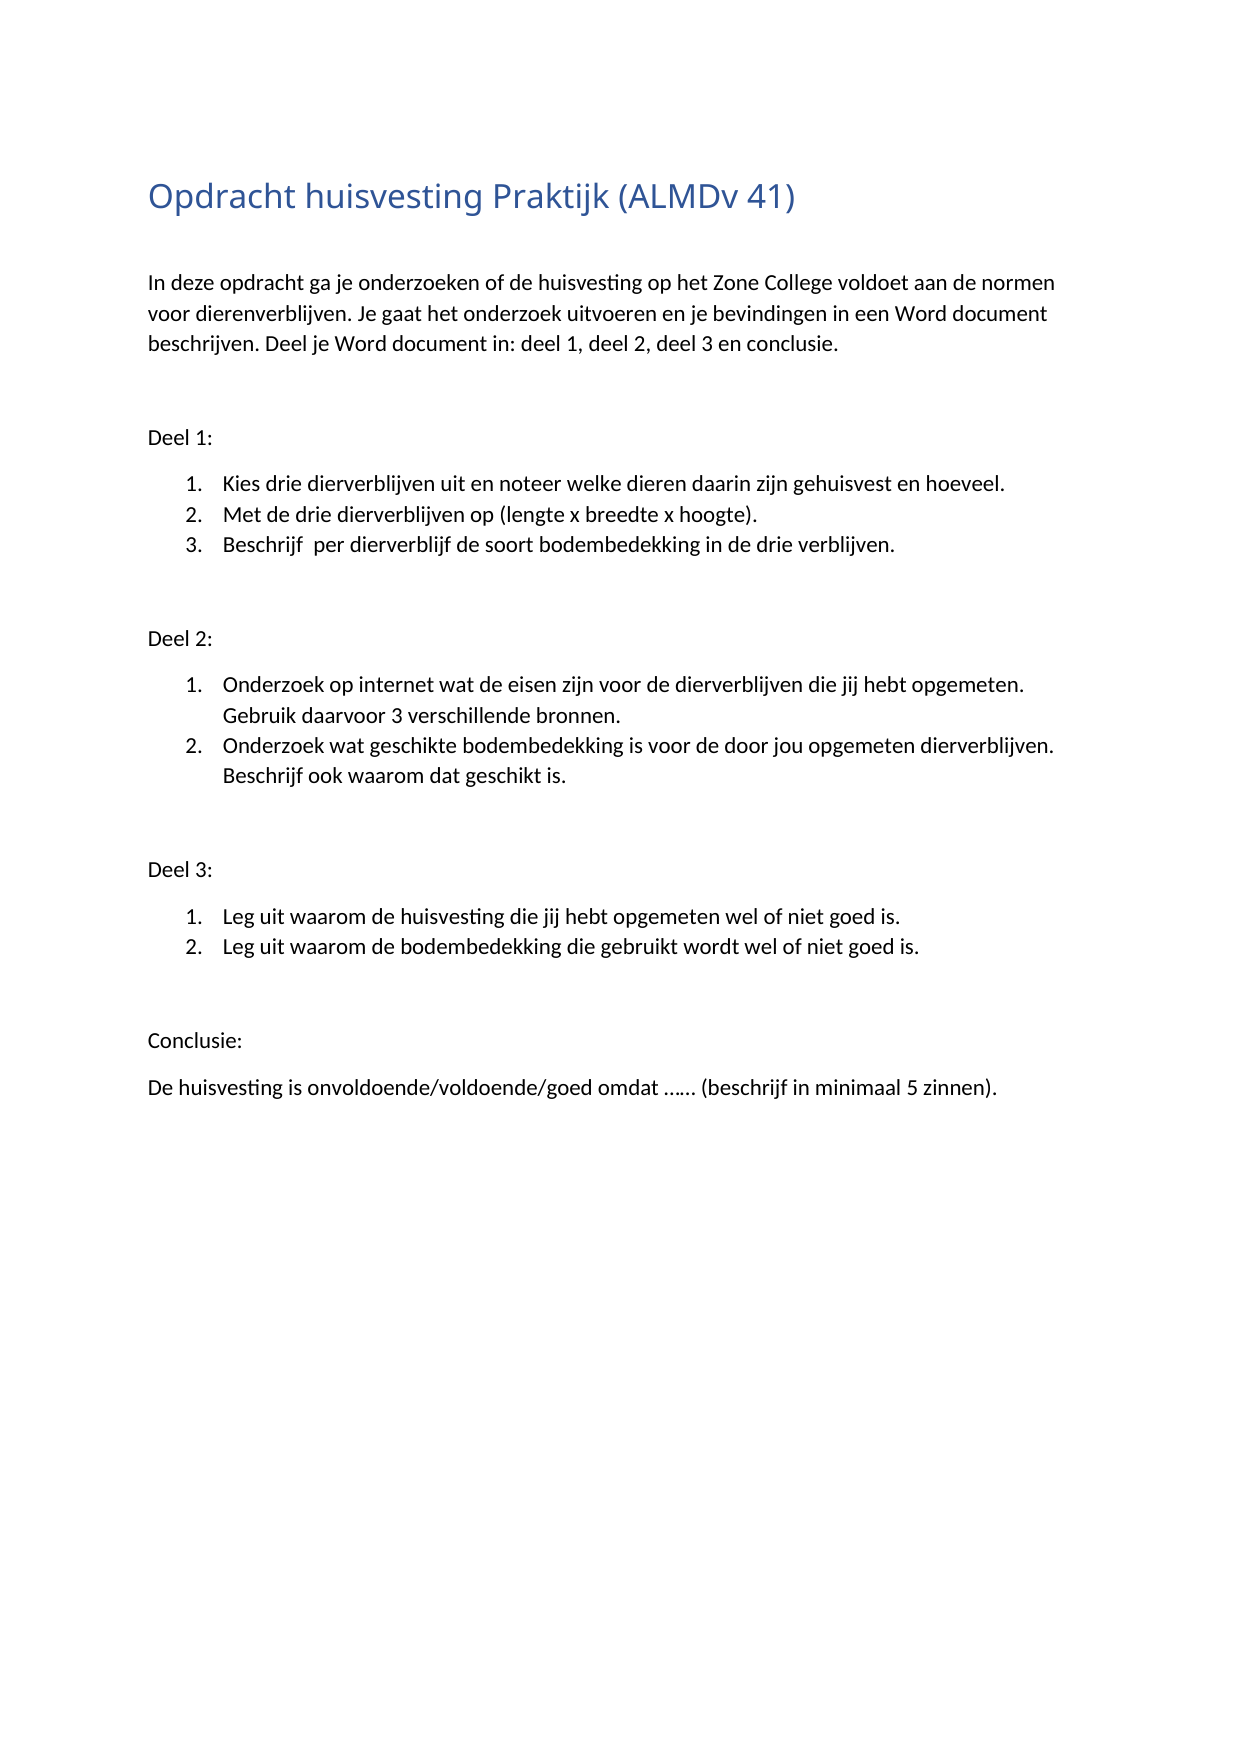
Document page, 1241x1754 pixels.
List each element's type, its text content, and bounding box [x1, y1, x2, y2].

list Leg uit waarom de huisvesting die jij hebt opgemeten wel of niet goed is. [185, 902, 1093, 930]
text In deze opdracht ga je onderzoeken of de huisvesting op het Zone College voldoet aan de normen voor dierenverblijven. Je gaat het onderzoek uitvoeren en je bevindingen in een Word document beschrijven. Deel je Word document in: deel 1, deel 2, deel 3 en conclusie. [148, 268, 1093, 357]
text Conclusie: [148, 1026, 1093, 1054]
list Met de drie dierverblijven op (lengte x breedte x hoogte). [185, 500, 1093, 528]
text Deel 2: [148, 624, 1093, 652]
subtitle Opdracht huisvesting Praktijk (ALMDv 41) [148, 173, 1093, 218]
list Onderzoek wat geschikte bodembedekking is voor de door jou opgemeten dierverblijven. Beschrijf ook waarom dat geschikt is. [185, 731, 1093, 789]
list Beschrijf per dierverblijf de soort bodembedekking in de drie verblijven. [185, 530, 1093, 558]
text Deel 3: [148, 855, 1093, 883]
list Onderzoek op internet wat de eisen zijn voor de dierverblijven die jij hebt opgemeten. Gebruik daarvoor 3 verschillende bronnen. [185, 671, 1093, 729]
text De huisvesting is onvoldoende/voldoende/goed omdat …… (beschrijf in minimaal 5 zinnen). [148, 1073, 1093, 1101]
list Leg uit waarom de bodembedekking die gebruikt wordt wel of niet goed is. [185, 932, 1093, 960]
text Deel 1: [148, 423, 1093, 451]
list Kies drie dierverblijven uit en noteer welke dieren daarin zijn gehuisvest en hoeveel. [185, 469, 1093, 497]
